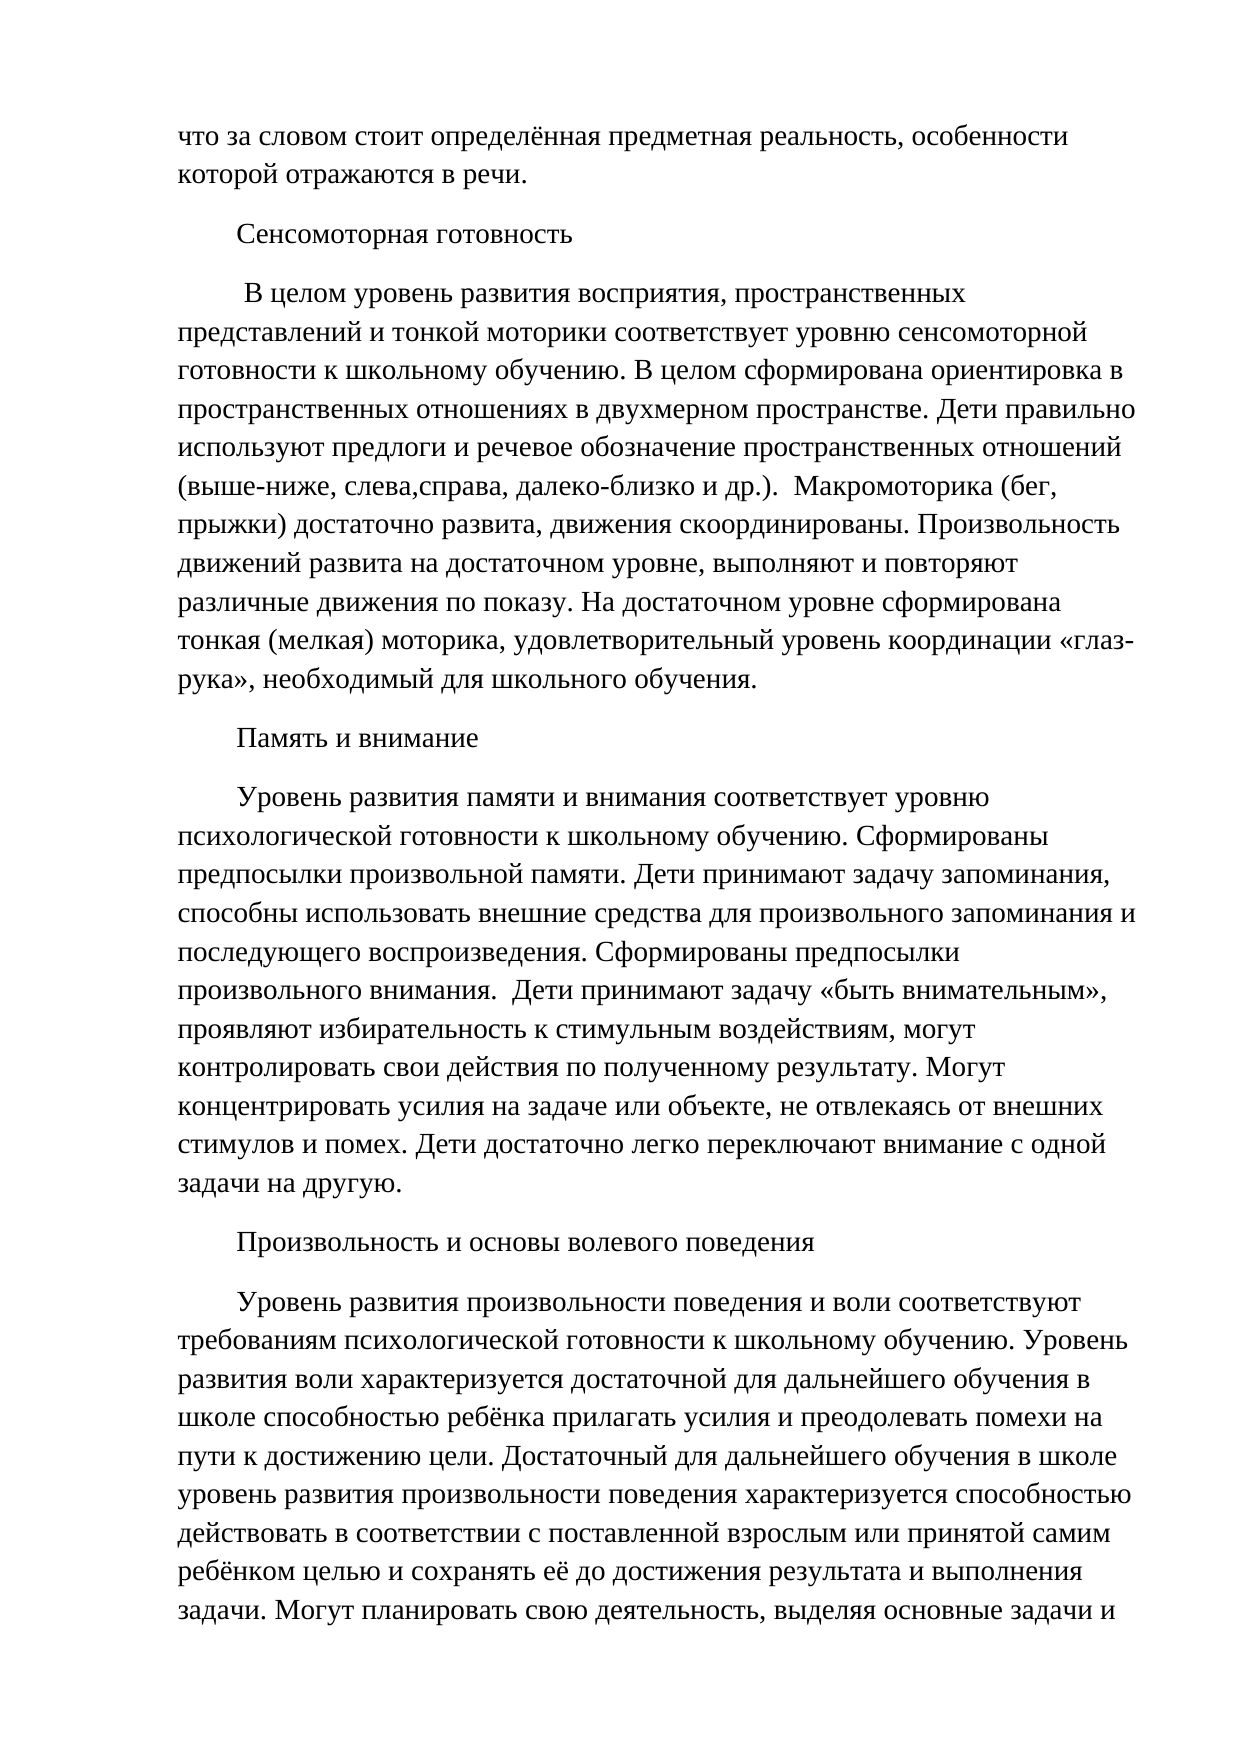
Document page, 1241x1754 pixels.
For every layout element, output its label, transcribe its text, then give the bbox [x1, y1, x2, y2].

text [177, 118, 1152, 190]
text Сенсомоторная готовность [177, 216, 1152, 249]
text Произвольность и основы волевого поведения [177, 1224, 1152, 1258]
text Память и внимание [177, 720, 1152, 754]
text Уровень развития памяти и внимания соответствует уровню психологической готовности к школьному обучению. Сформированы предпосылки произвольной памяти. Дети принимают задачу запоминания, способны использовать внешние средства для произвольного запоминания и последующего воспроизведения. Сформированы предпосылки произвольного внимания. Дети принимают задачу «быть внимательным», проявляют избирательность к стимульным воздействиям, могут контролировать свои действия по полученному результату. Могут концентрировать усилия на задаче или объекте, не отвлекаясь от внешних стимулов и помех. Дети достаточно легко переключают внимание с одной задачи на другую. [177, 779, 1152, 1198]
text В целом уровень развития восприятия, пространственных представлений и тонкой моторики соответствует уровню сенсомоторной готовности к школьному обучению. В целом сформирована ориентировка в пространственных отношениях в двухмерном пространстве. Дети правильно используют предлоги и речевое обозначение пространственных отношений (выше-ниже, слева,справа, далеко-близко и др.). Макромоторика (бег, прыжки) достаточно развита, движения скоординированы. Произвольность движений развита на достаточном уровне, выполняют и повторяют различные движения по показу. На достаточном уровне сформирована тонкая (мелкая) моторика, удовлетворительный уровень координации «глаз-рука», необходимый для школьного обучения. [177, 275, 1152, 694]
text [177, 1284, 1152, 1626]
